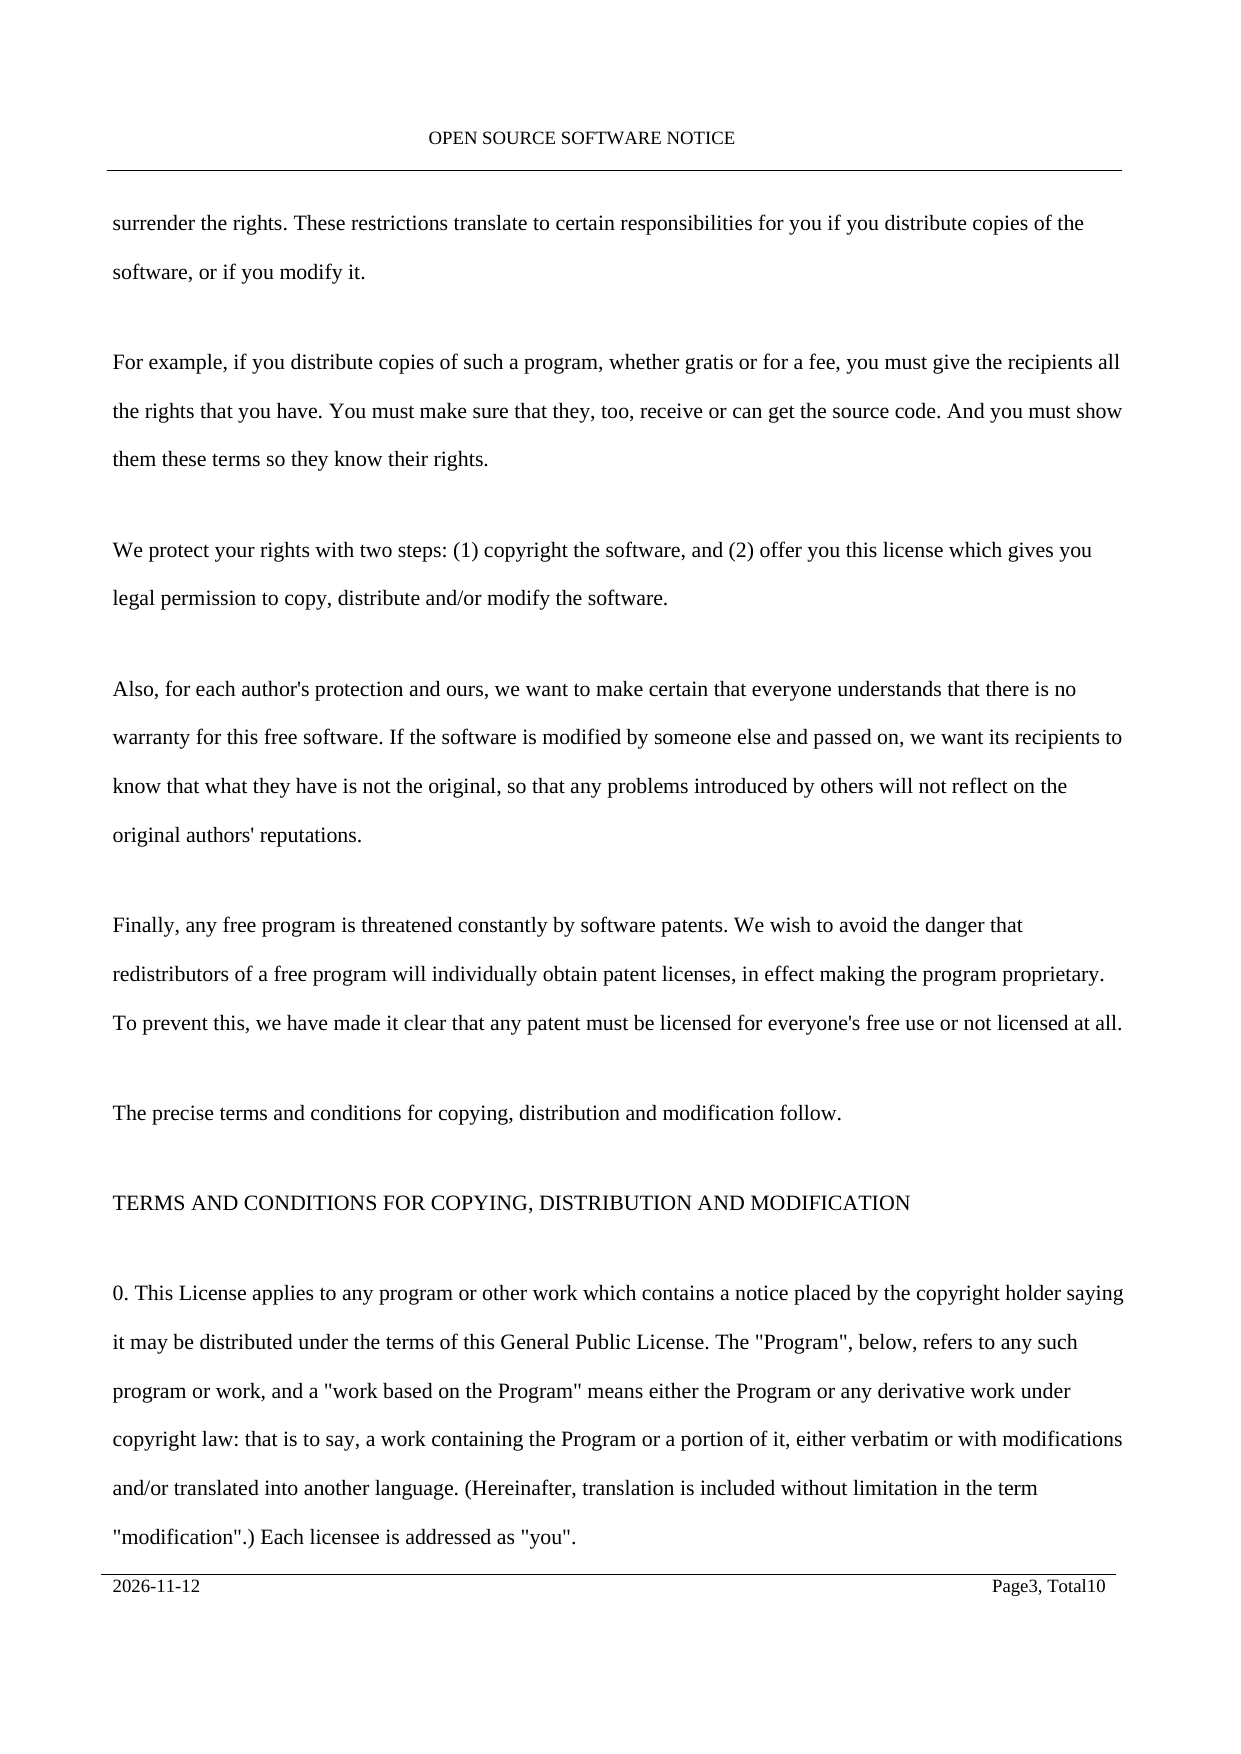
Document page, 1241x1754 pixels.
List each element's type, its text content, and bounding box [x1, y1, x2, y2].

text Finally, any free program is threatened constantly by software patents. We wish to avoid the danger that redistributors of a free program will individually obtain patent licenses, in effect making the program proprietary. To prevent this, we have made it clear that any patent must be licensed for everyone's free use or not licensed at all. [112, 908, 1128, 1038]
text The precise terms and conditions for copying, distribution and modification follow. [112, 1096, 1128, 1129]
text For example, if you distribute copies of such a program, whether gratis or for a fee, you must give the recipients all the rights that you have. You must make sure that they, too, receive or can get the source code. And you must show them these terms so they know their rights. [112, 345, 1128, 475]
text We protect your rights with two steps: (1) copyright the software, and (2) offer you this license which gives you legal permission to copy, distribute and/or modify the software. [112, 533, 1128, 614]
text Also, for each author's protection and ours, we want to make certain that everyone understands that there is no warranty for this free software. If the software is modified by someone else and passed on, we want its recipients to know that what they have is not the original, so that any problems introduced by others will not reflect on the original authors' reputations. [112, 672, 1128, 851]
text 0. This License applies to any program or other work which contains a notice placed by the copyright holder saying it may be distributed under the terms of this General Public License. The "Program", below, refers to any such program or work, and a "work based on the Program" means either the Program or any derivative work under copyright law: that is to say, a work containing the Program or a portion of it, either verbatim or with modifications and/or translated into another language. (Hereinafter, translation is included without limitation in the term "modification".) Each licensee is addressed as "you". [112, 1277, 1128, 1553]
text TERMS AND CONDITIONS FOR COPYING, DISTRIBUTION AND MODIFICATION [112, 1186, 1128, 1219]
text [112, 206, 1128, 288]
